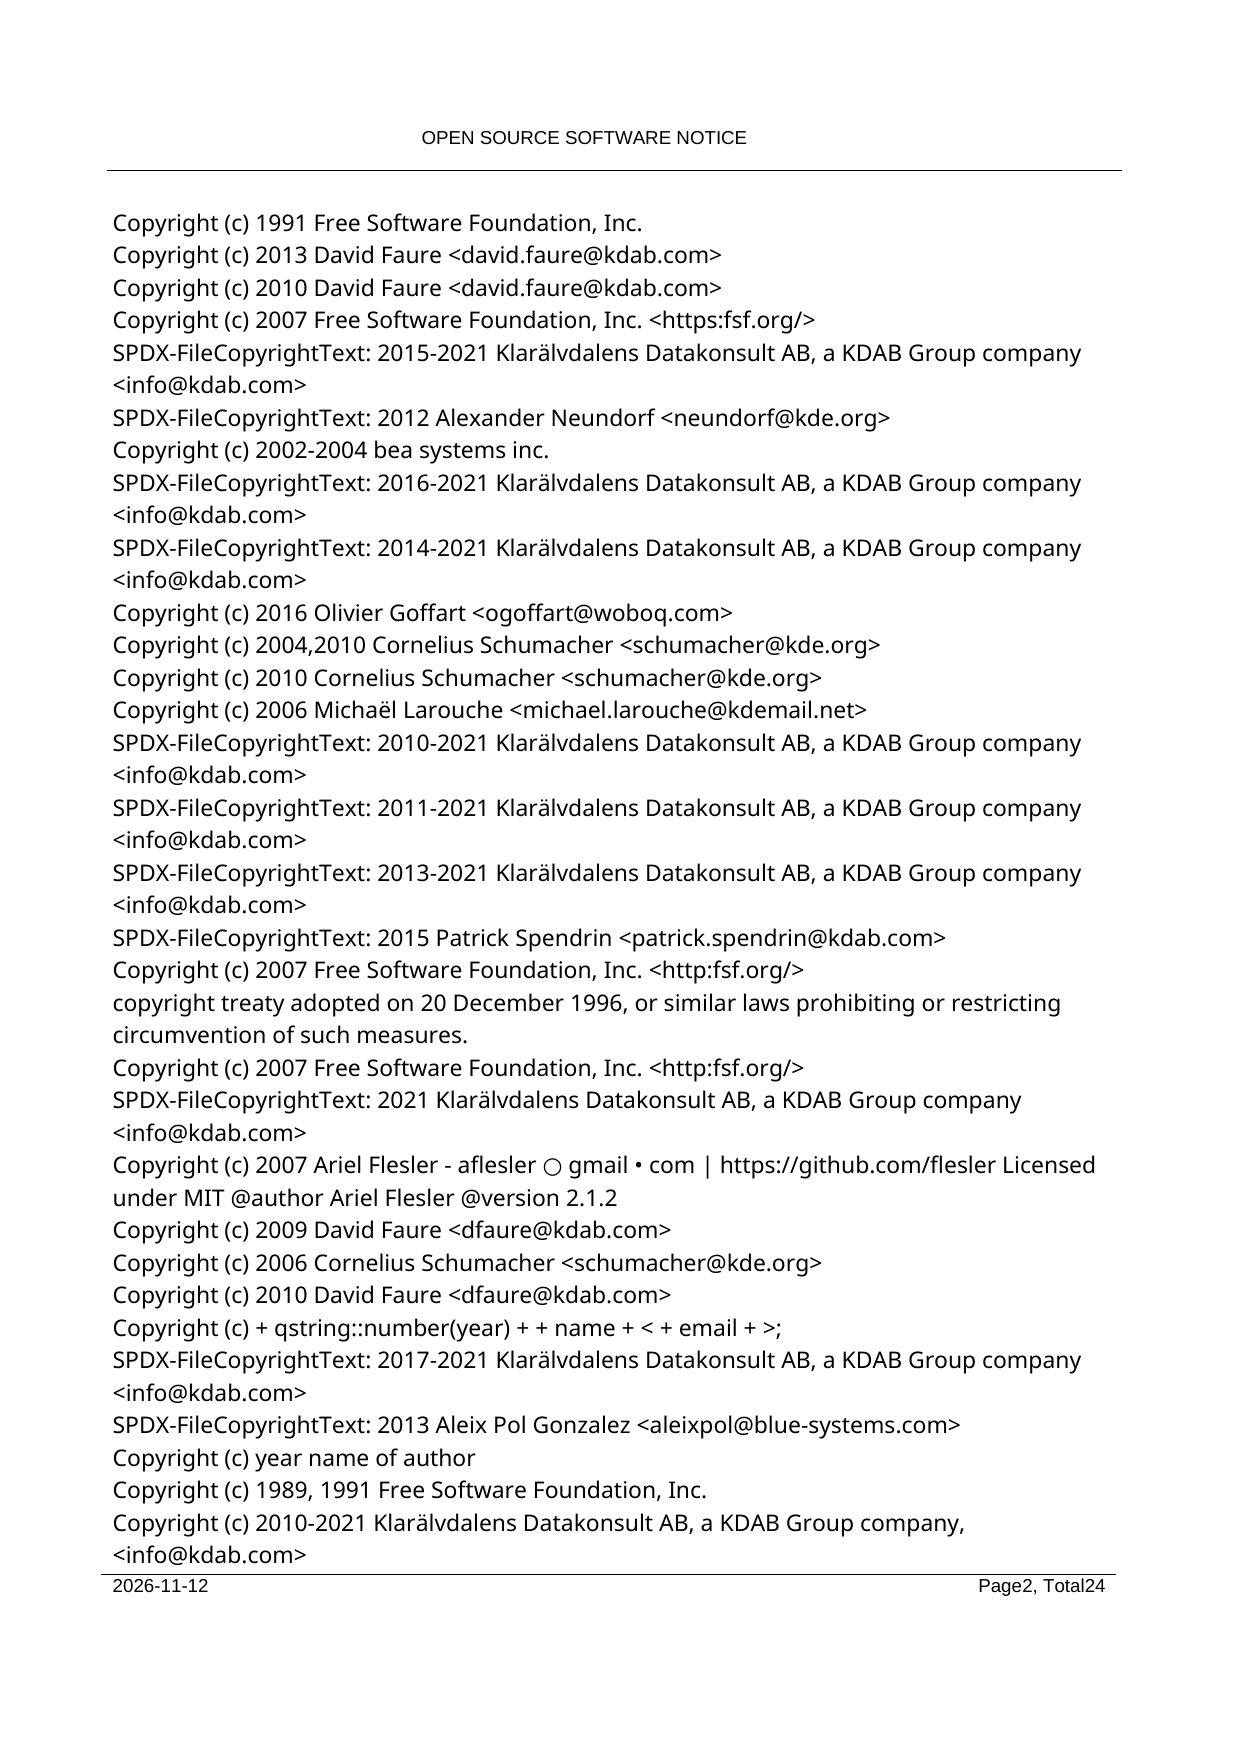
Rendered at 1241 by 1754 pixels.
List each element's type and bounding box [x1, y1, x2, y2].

text [112, 206, 1128, 1571]
